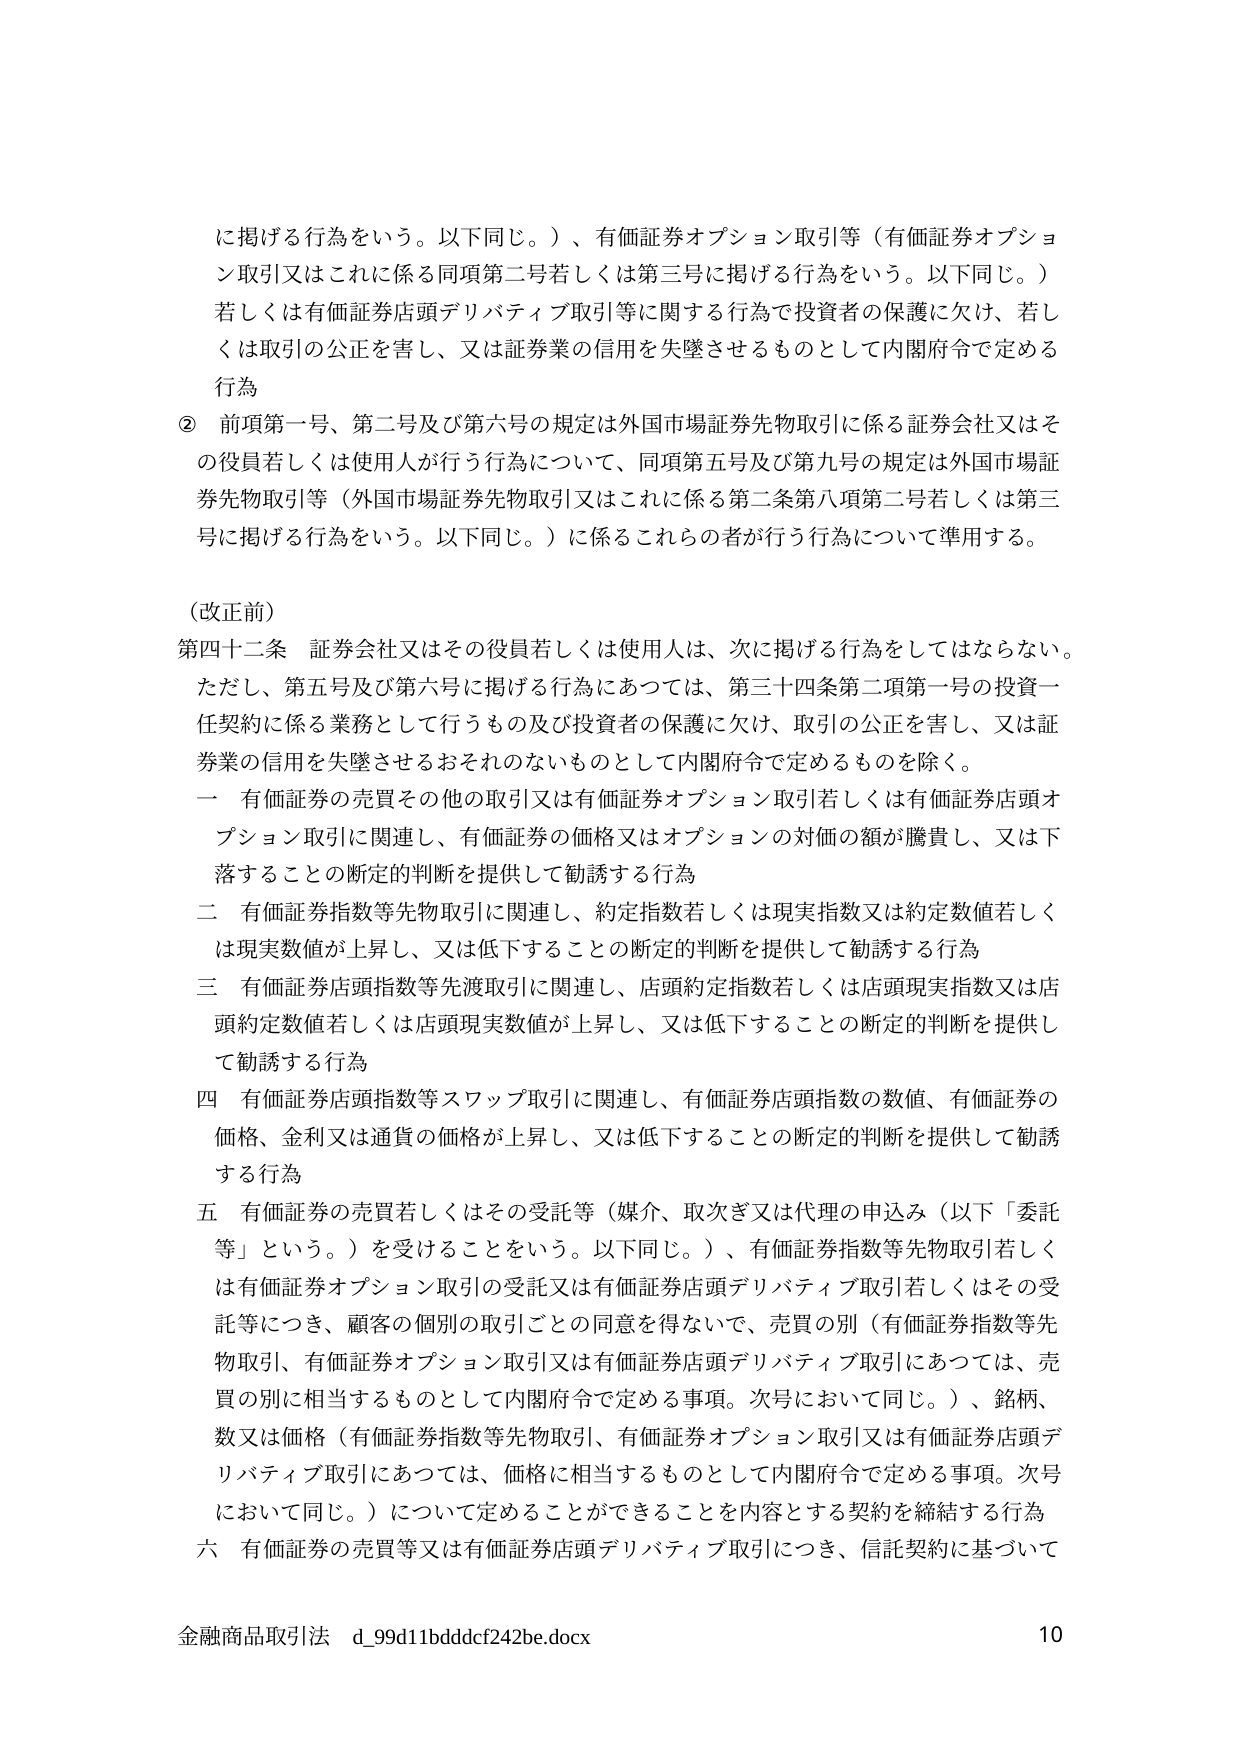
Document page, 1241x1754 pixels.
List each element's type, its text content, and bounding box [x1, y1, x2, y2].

text 三 有価証券店頭指数等先渡取引に関連し、店頭約定指数若しくは店頭現実指数又は店頭約定数値若しくは店頭現実数値が上昇し、又は低下することの断定的判断を提供して勧誘する行為 [196, 967, 1063, 1079]
text ② 前項第一号、第二号及び第六号の規定は外国市場証券先物取引に係る証券会社又はその役員若しくは使用人が行う行為について、同項第五号及び第九号の規定は外国市場証券先物取引等（外国市場証券先物取引又はこれに係る第二条第八項第二号若しくは第三号に掲げる行為をいう。以下同じ。）に係るこれらの者が行う行為について準用する。 [177, 404, 1063, 554]
text （改正前） [177, 592, 1063, 629]
text 第四十二条 証券会社又はその役員若しくは使用人は、次に掲げる行為をしてはならない。ただし、第五号及び第六号に掲げる行為にあつては、第三十四条第二項第一号の投資一任契約に係る業務として行うもの及び投資者の保護に欠け、取引の公正を害し、又は証券業の信用を失墜させるおそれのないものとして内閣府令で定めるものを除く。 [177, 629, 1063, 779]
text 二 有価証券指数等先物取引に関連し、約定指数若しくは現実指数又は約定数値若しくは現実数値が上昇し、又は低下することの断定的判断を提供して勧誘する行為 [196, 892, 1063, 967]
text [196, 217, 1063, 404]
text 一 有価証券の売買その他の取引又は有価証券オプション取引若しくは有価証券店頭オプション取引に関連し、有価証券の価格又はオプションの対価の額が騰貴し、又は下落することの断定的判断を提供して勧誘する行為 [196, 779, 1063, 892]
text 四 有価証券店頭指数等スワップ取引に関連し、有価証券店頭指数の数値、有価証券の価格、金利又は通貨の価格が上昇し、又は低下することの断定的判断を提供して勧誘する行為 [196, 1079, 1063, 1192]
text 五 有価証券の売買若しくはその受託等（媒介、取次ぎ又は代理の申込み（以下「委託等」という。）を受けることをいう。以下同じ。）、有価証券指数等先物取引若しくは有価証券オプション取引の受託又は有価証券店頭デリバティブ取引若しくはその受託等につき、顧客の個別の取引ごとの同意を得ないで、売買の別（有価証券指数等先物取引、有価証券オプション取引又は有価証券店頭デリバティブ取引にあつては、売買の別に相当するものとして内閣府令で定める事項。次号において同じ。）、銘柄、数又は価格（有価証券指数等先物取引、有価証券オプション取引又は有価証券店頭デリバティブ取引にあつては、価格に相当するものとして内閣府令で定める事項。次号において同じ。）について定めることができることを内容とする契約を締結する行為 [196, 1192, 1063, 1529]
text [196, 1529, 1063, 1567]
